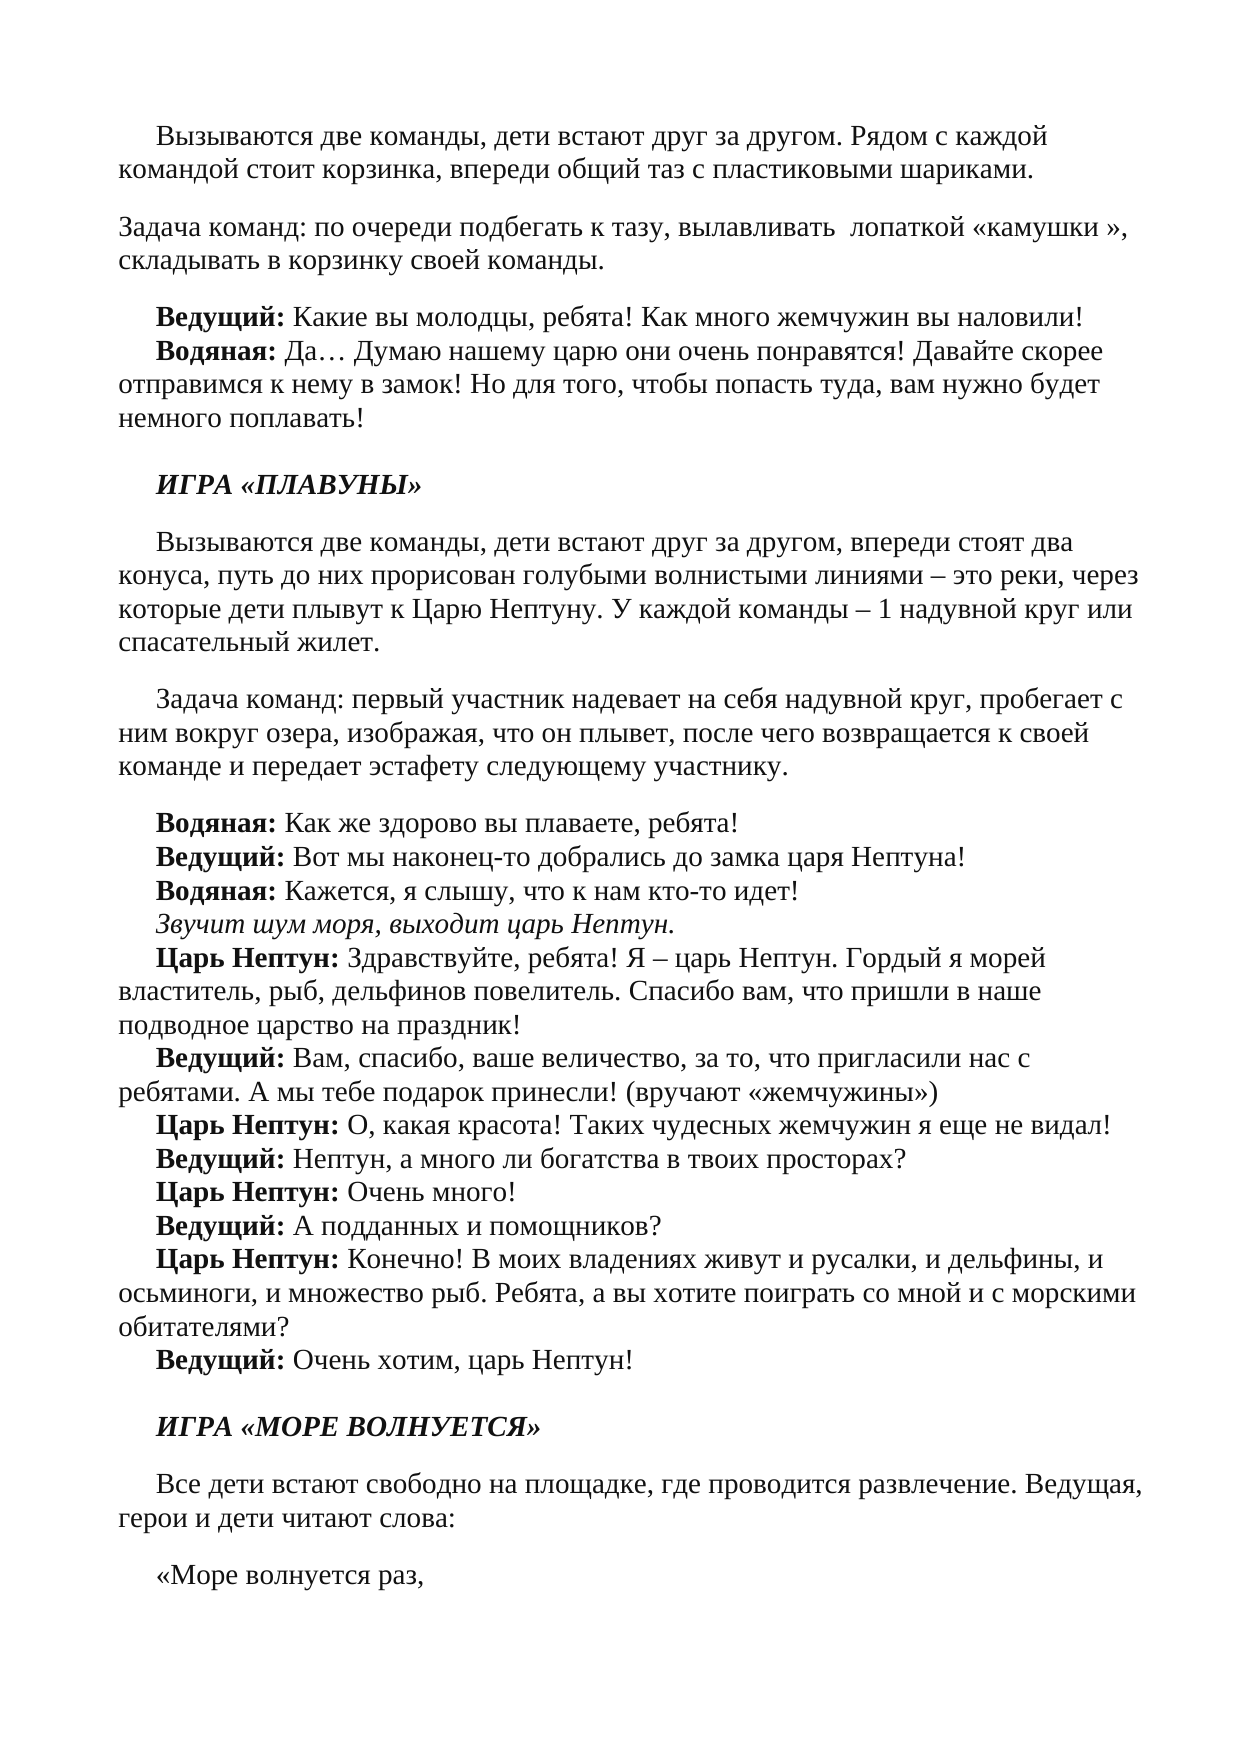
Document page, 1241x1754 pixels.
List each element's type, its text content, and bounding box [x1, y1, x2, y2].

text Вызываются две команды, дети встают друг за другом. Рядом с каждой командой стоит корзинка, впереди общий таз с пластиковыми шариками. [118, 118, 1152, 185]
text Водяная: Как же здорово вы плаваете, ребята! [118, 806, 1152, 839]
text Ведущий: Нептун, а много ли богатства в твоих просторах? [118, 1141, 1152, 1174]
text Ведущий: Какие вы молодцы, ребята! Как много жемчужин вы наловили! [118, 299, 1152, 333]
text Ведущий: А подданных и помощников? [118, 1208, 1152, 1242]
text «Море волнуется раз, [118, 1557, 1152, 1590]
text ИГРА «МОРЕ ВОЛНУЕТСЯ» [118, 1409, 1152, 1443]
text Царь Нептун: Здравствуйте, ребята! Я – царь Нептун. Гордый я морей властитель, рыб, дельфинов повелитель. Спасибо вам, что пришли в наше подводное царство на праздник! [118, 940, 1152, 1040]
text Задача команд: по очереди подбегать к тазу, вылавливать лопаткой «камушки », складывать в корзинку своей команды. [118, 209, 1152, 276]
text Задача команд: первый участник надевает на себя надувной круг, пробегает с ним вокруг озера, изображая, что он плывет, после чего возвращается к своей команде и передает эстафету следующему участнику. [118, 681, 1152, 782]
text Царь Нептун: Конечно! В моих владениях живут и русалки, и дельфины, и осьминоги, и множество рыб. Ребята, а вы хотите поиграть со мной и с морскими обитателями? [118, 1242, 1152, 1342]
text Ведущий: Вот мы наконец-то добрались до замка царя Нептуна! [118, 839, 1152, 873]
text Водяная: Да… Думаю нашему царю они очень понравятся! Давайте скорее отправимся к нему в замок! Но для того, чтобы попасть туда, вам нужно будет немного поплавать! [118, 333, 1152, 433]
text Ведущий: Вам, спасибо, ваше величество, за то, что пригласили нас с ребятами. А мы тебе подарок принесли! (вручают «жемчужины») [118, 1040, 1152, 1107]
text ИГРА «ПЛАВУНЫ» [118, 467, 1152, 500]
text Вызываются две команды, дети встают друг за другом, впереди стоят два конуса, путь до них прорисован голубыми волнистыми линиями – это реки, через которые дети плывут к Царю Нептуну. У каждой команды – 1 надувной круг или спасательный жилет. [118, 524, 1152, 658]
text Царь Нептун: О, какая красота! Таких чудесных жемчужин я еще не видал! [118, 1107, 1152, 1141]
text Звучит шум моря, выходит царь Нептун. [118, 906, 1152, 940]
text Ведущий: Очень хотим, царь Нептун! [118, 1342, 1152, 1376]
text Царь Нептун: Очень много! [118, 1174, 1152, 1208]
text Все дети встают свободно на площадке, где проводится развлечение. Ведущая, герои и дети читают слова: [118, 1466, 1152, 1533]
text Водяная: Кажется, я слышу, что к нам кто-то идет! [118, 873, 1152, 906]
